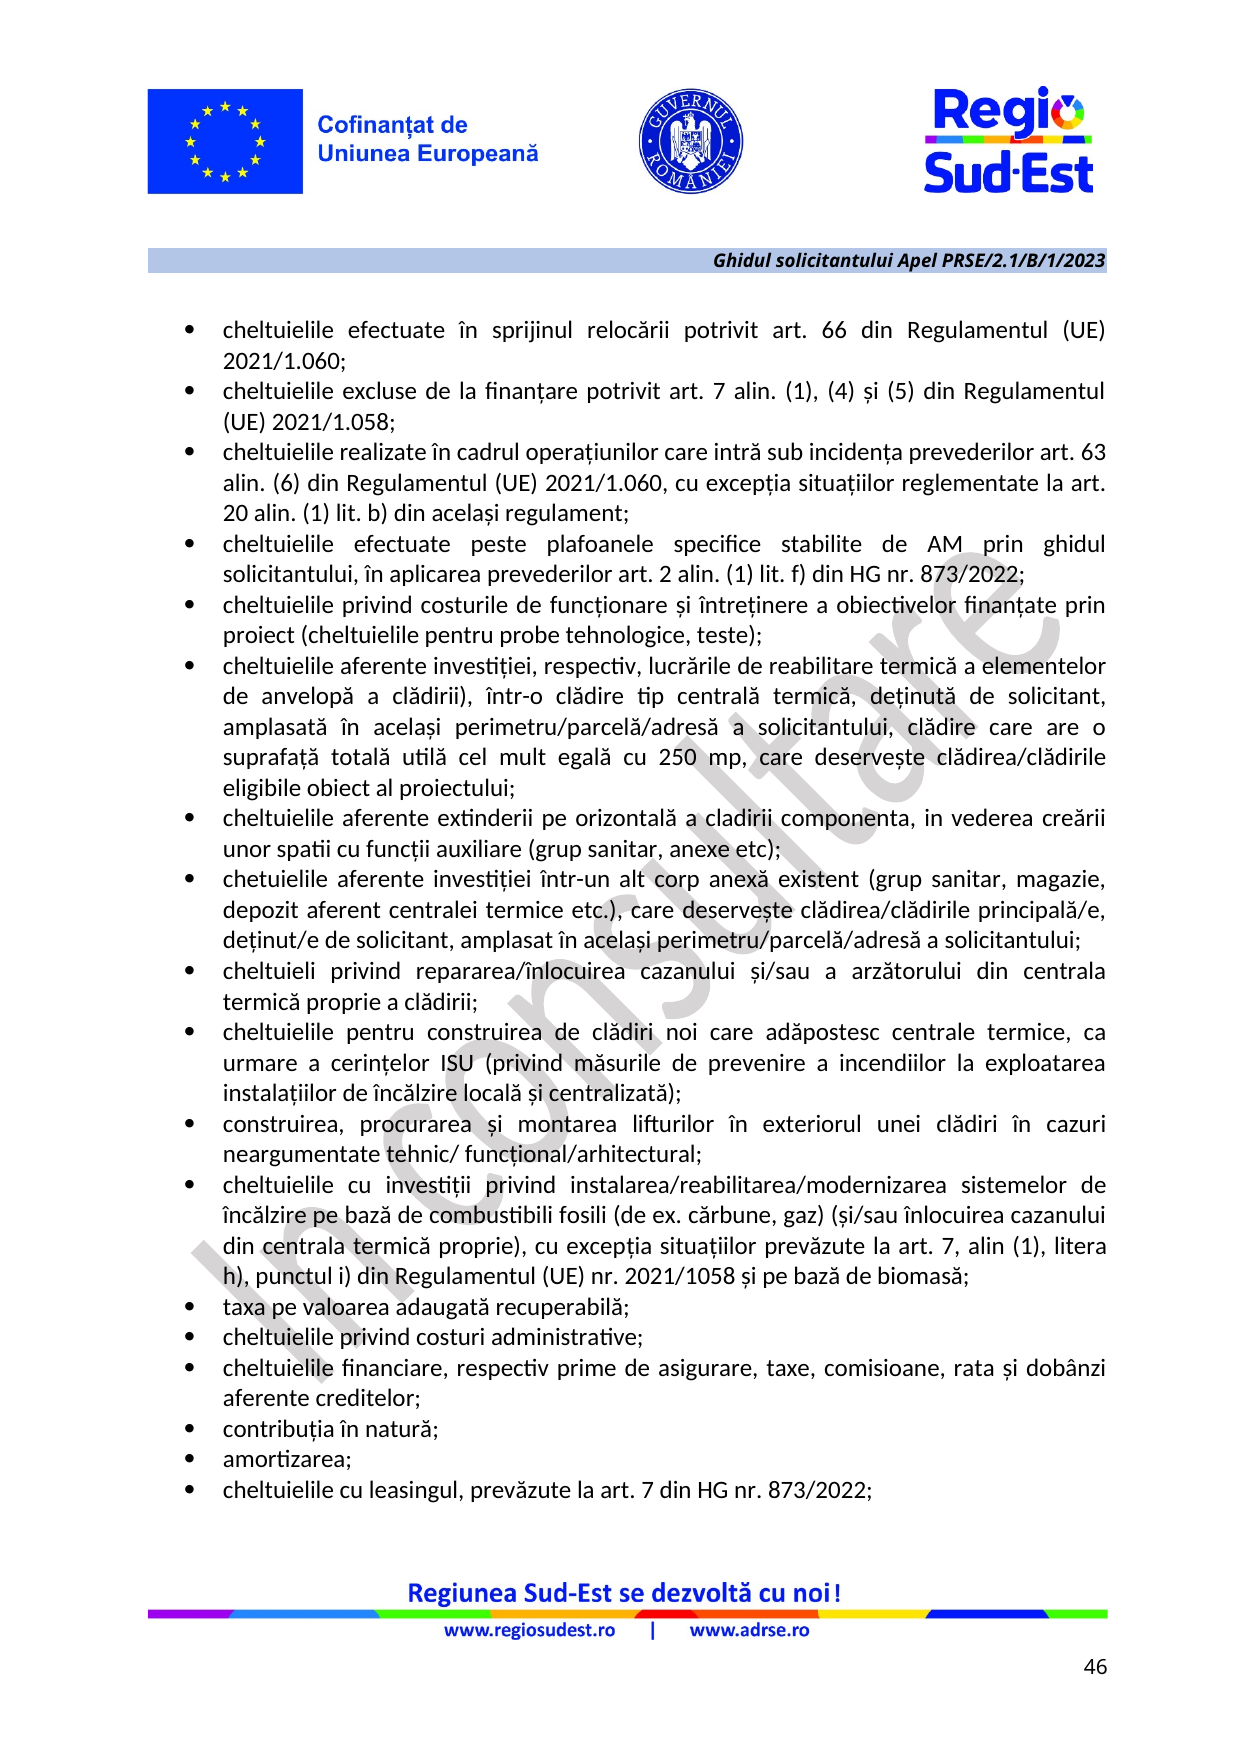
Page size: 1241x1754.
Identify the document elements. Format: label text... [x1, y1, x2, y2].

list cheltuielile privind costurile de funcționare și întreținere a obiectivelor finanțate prin proiect (cheltuielile pentru probe tehnologice, teste); [185, 589, 1107, 650]
list chetuielile aferente investiției într-un alt corp anexă existent (grup sanitar, magazie, depozit aferent centralei termice etc.), care deservește clădirea/clădirile principală/e, deținut/e de solicitant, amplasat în același perimetru/parcelă/adresă a solicitantului; [185, 864, 1107, 955]
picture [147, 86, 1093, 195]
list cheltuielile efectuate peste plafoanele specifice stabilite de AM prin ghidul solicitantului, în aplicarea prevederilor art. 2 alin. (1) lit. f) din HG nr. 873/2022; [185, 528, 1107, 589]
picture [147, 1582, 1108, 1640]
list cheltuielile cu leasingul, prevăzute la art. 7 din HG nr. 873/2022; [185, 1474, 1107, 1504]
list cheltuielile excluse de la finanțare potrivit art. 7 alin. (1), (4) și (5) din Regulamentul (UE) 2021/1.058; [185, 375, 1107, 436]
list cheltuielile financiare, respectiv prime de asigurare, taxe, comisioane, rata și dobânzi aferente creditelor; [185, 1352, 1107, 1413]
list amortizarea; [185, 1443, 1107, 1474]
list cheltuielile aferente investiției, respectiv, lucrările de reabilitare termică a elementelor de anvelopă a clădirii), într-o clădire tip centrală termică, deținută de solicitant, amplasată în același perimetru/parcelă/adresă a solicitantului, clădire care are o suprafață totală utilă cel mult egală cu 250 mp, care deservește clădirea/clădirile eligibile obiect al proiectului; [185, 650, 1107, 803]
list cheltuielile privind costuri administrative; [185, 1321, 1107, 1352]
list cheltuielile realizate în cadrul operațiunilor care intră sub incidența prevederilor art. 63 alin. (6) din Regulamentul (UE) 2021/1.060, cu excepția situațiilor reglementate la art. 20 alin. (1) lit. b) din același regulament; [185, 436, 1107, 528]
list cheltuielile pentru construirea de clădiri noi care adăpostesc centrale termice, ca urmare a cerințelor ISU (privind măsurile de prevenire a incendiilor la exploatarea instalațiilor de încălzire locală și centralizată); [185, 1016, 1107, 1108]
list taxa pe valoarea adaugată recuperabilă; [185, 1291, 1107, 1321]
list cheltuielile cu investiții privind instalarea/reabilitarea/modernizarea sistemelor de încălzire pe bază de combustibili fosili (de ex. cărbune, gaz) (și/sau înlocuirea cazanului din centrala termică proprie), cu excepţia situaţiilor prevăzute la art. 7, alin (1), litera h), punctul i) din Regulamentul (UE) nr. 2021/1058 și pe bază de biomasă; [185, 1169, 1107, 1291]
list cheltuielile aferente extinderii pe orizontală a cladirii componenta, in vederea creării unor spatii cu funcții auxiliare (grup sanitar, anexe etc); [185, 803, 1107, 864]
list cheltuieli privind repararea/înlocuirea cazanului și/sau a arzătorului din centrala termică proprie a clădirii; [185, 955, 1107, 1016]
list contribuția în natură; [185, 1413, 1107, 1443]
list cheltuielile efectuate în sprijinul relocării potrivit art. 66 din Regulamentul (UE) 2021/1.060; [185, 314, 1107, 375]
list construirea, procurarea şi montarea lifturilor în exteriorul unei clădiri în cazuri neargumentate tehnic/ funcțional/arhitectural; [185, 1108, 1107, 1169]
